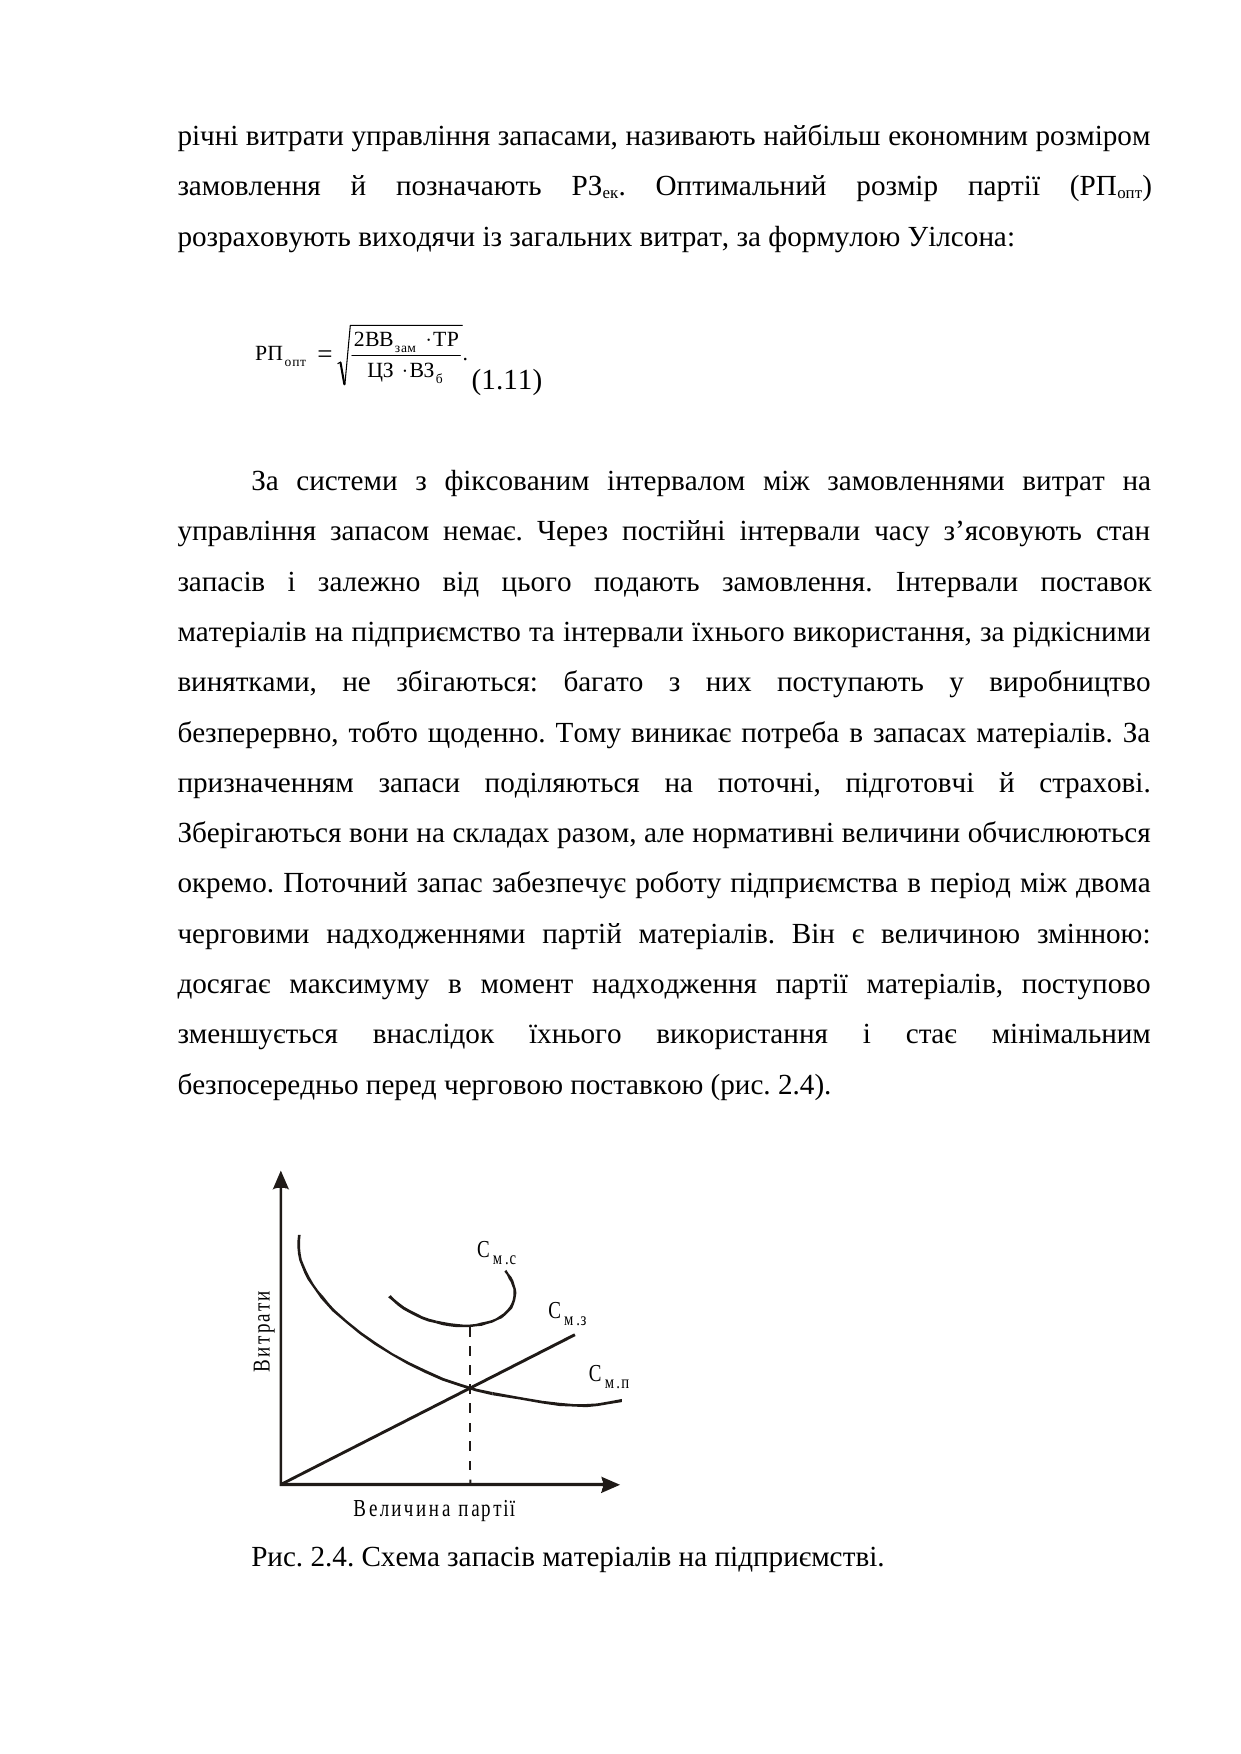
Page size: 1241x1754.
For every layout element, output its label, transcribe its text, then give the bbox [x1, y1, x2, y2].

text За системи з фіксованим інтервалом між замовленнями витрат на управління запасом немає. Через постійні інтервали часу з’ясовують стан запасів і залежно від цього подають замовлення. Інтервали поставок матеріалів на підприємство та інтервали їхнього використання, за рідкісними винятками, не збігаються: багато з них поступають у виробництво безперервно, тобто щоденно. Тому виникає потреба в запасах матеріалів. За призначенням запаси поділяються на поточні, підготовчі й страхові. Зберігаються вони на складах разом, але нормативні величини обчислюються окремо. Поточний запас забезпечує роботу підприємства в період між двома черговими надходженнями партій матеріалів. Він є величиною змінною: досягає максимуму в момент надходження партії матеріалів, поступово зменшується внаслідок їхнього використання і стає мінімальним безпосередньо перед черговою поставкою (рис. 2.4). [177, 463, 1152, 1100]
text (1.11) [177, 319, 1152, 396]
text Рис. 2.4. Схема запасів матеріалів на підприємстві. [177, 1539, 1152, 1573]
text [177, 118, 1152, 252]
